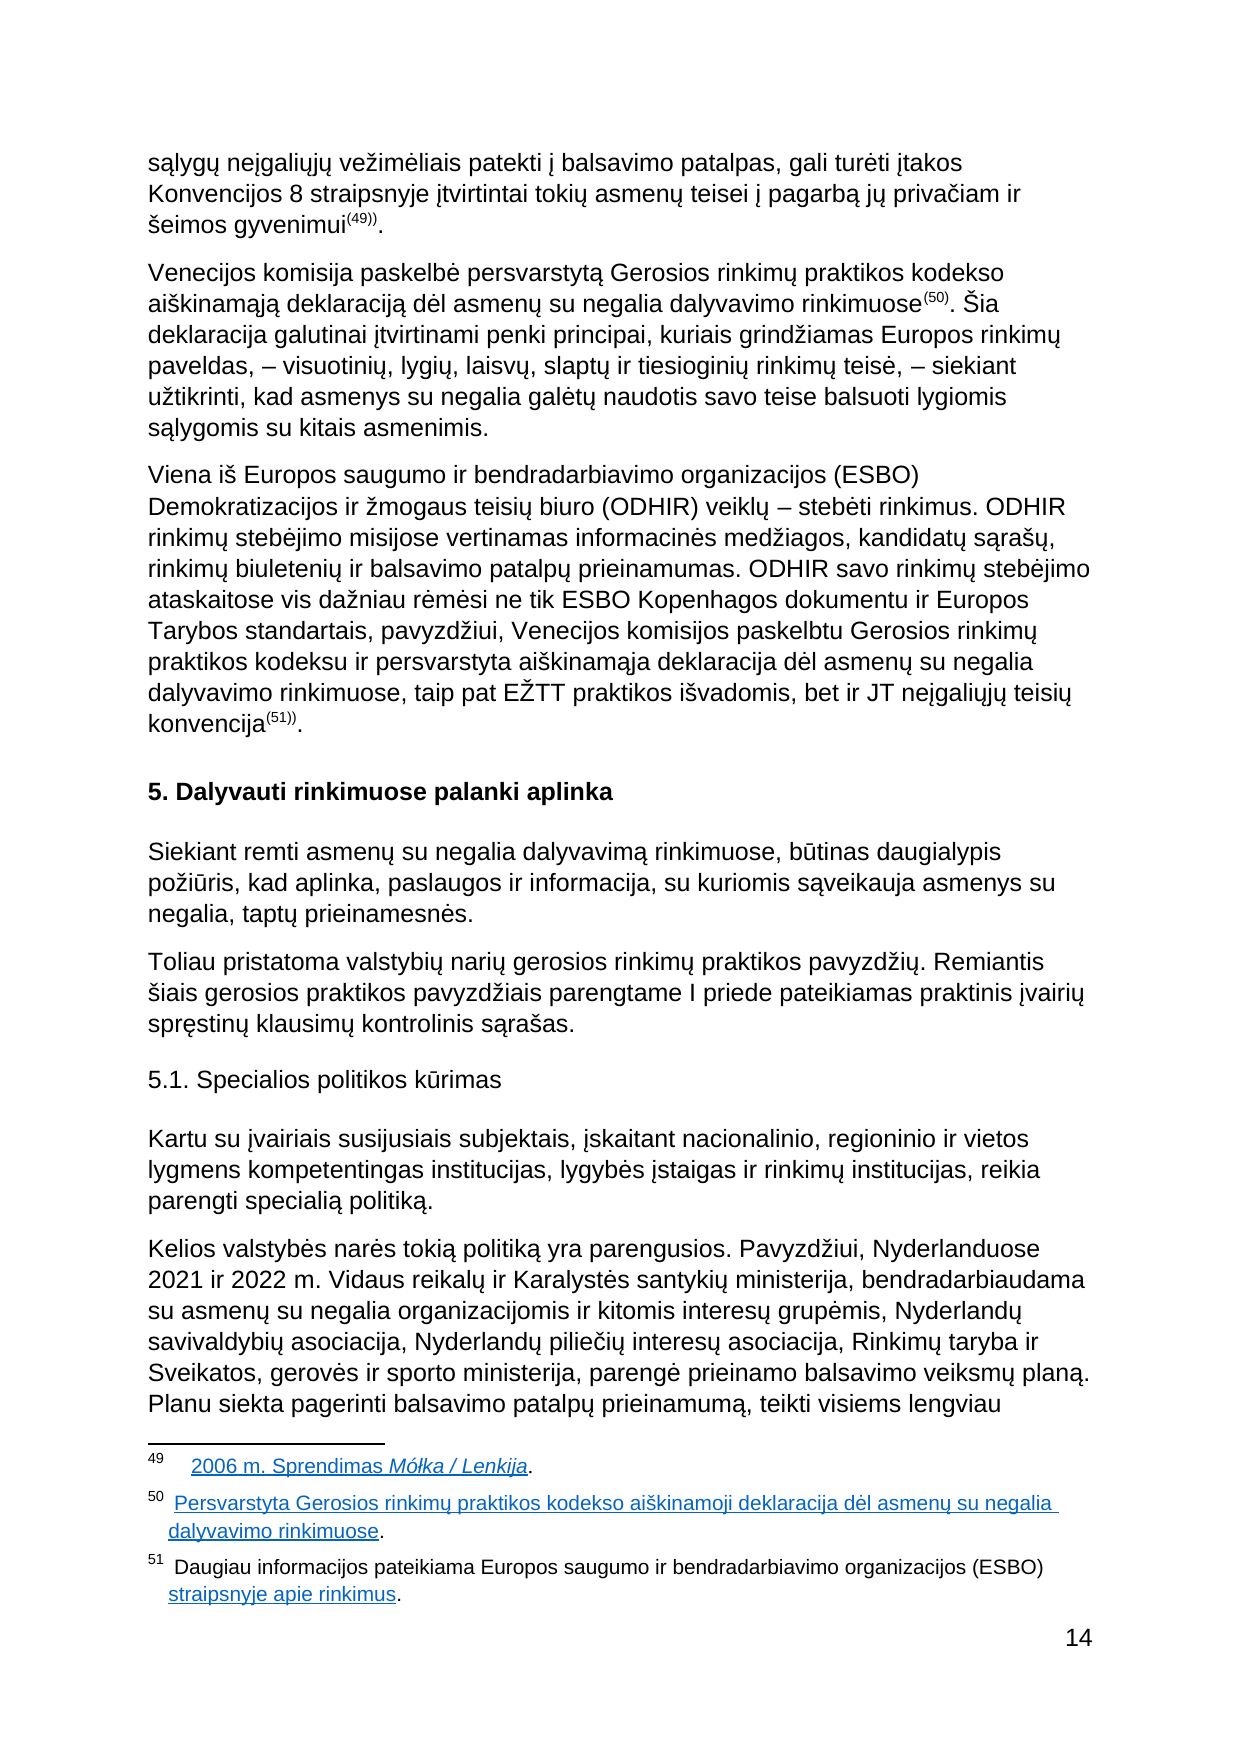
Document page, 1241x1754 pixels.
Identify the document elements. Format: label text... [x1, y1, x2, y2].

subtitle 5.1. Specialios politikos kūrimas [148, 1065, 1092, 1093]
subtitle 5. Dalyvauti rinkimuose palanki aplinka [148, 777, 1092, 806]
text Toliau pristatoma valstybių narių gerosios rinkimų praktikos pavyzdžių. Remiantis šiais gerosios praktikos pavyzdžiais parengtame I priede pateikiamas praktinis įvairių spręstinų klausimų kontrolinis sąrašas. [148, 947, 1092, 1037]
text Venecijos komisija paskelbė persvarstytą Gerosios rinkimų praktikos kodekso aiškinamąją deklaraciją dėl asmenų su negalia dalyvavimo rinkimuose(). Šia deklaracija galutinai įtvirtinami penki principai, kuriais grindžiamas Europos rinkimų paveldas, – visuotinių, lygių, laisvų, slaptų ir tiesioginių rinkimų teisė, – siekiant užtikrinti, kad asmenys su negalia galėtų naudotis savo teise balsuoti lygiomis sąlygomis su kitais asmenimis. [148, 257, 1092, 441]
text Siekiant remti asmenų su negalia dalyvavimą rinkimuose, būtinas daugialypis požiūris, kad aplinka, paslaugos ir informacija, su kuriomis sąveikauja asmenys su negalia, taptų prieinamesnės. [148, 837, 1092, 928]
text Kartu su įvairiais susijusiais subjektais, įskaitant nacionalinio, regioninio ir vietos lygmens kompetentingas institucijas, lygybės įstaigas ir rinkimų institucijas, reikia parengti specialią politiką. [148, 1124, 1092, 1215]
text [148, 1234, 1092, 1418]
text Viena iš Europos saugumo ir bendradarbiavimo organizacijos (ESBO) Demokratizacijos ir žmogaus teisių biuro (ODHIR) veiklų – stebėti rinkimus. ODHIR rinkimų stebėjimo misijose vertinamas informacinės medžiagos, kandidatų sąrašų, rinkimų biuletenių ir balsavimo patalpų prieinamumas. ODHIR savo rinkimų stebėjimo ataskaitose vis dažniau rėmėsi ne tik ESBO Kopenhagos dokumentu ir Europos Tarybos standartais, pavyzdžiui, Venecijos komisijos paskelbtu Gerosios rinkimų praktikos kodeksu ir persvarstyta aiškinamąja deklaracija dėl asmenų su negalia dalyvavimo rinkimuose, taip pat EŽTT praktikos išvadomis, bet ir JT neįgaliųjų teisių konvencija()). [148, 460, 1092, 737]
text Europos Žmogaus Teisių Teismas (EŽTT) keliose bylose nagrinėjo Europos žmogaus teisių konvencijos nuostatų dėl rinkimų suderinamumą su asmenų, kuriems nustatyta globa, balsavimo teisės atėmimu. Sprendime Alajos Kiss / Vengrija()) ir neseniai priimtame sprendime Anatoliy Marinov / Bulgarija()) EŽTT padarė išvadą, kad beatodairiškas balsavimo teisių panaikinimas neatlikus individualaus teisminio vertinimo ir remiantis tik psichikos negalia, dėl kurios būtina dalinė globa, negali būti laikomas suderinamu su teisėtais teisės balsuoti apribojimo pagrindais. Teismas nenustatė Konvencijos pažeidimo sprendimuose Strøbye ir Rosenlind / Danija()) ir Caamaño Valle / Ispanija()), nes globojamų asmenų balsavimo teisės atėmimas buvo pagrįstas išsamiu ir individualiu teisminiu vertinimu. EŽTT taip pat nustatė, kad negalima atmesti galimybės, jog tai, kad valdžios institucijos nesudaro tinkamų sąlygų neįgaliųjų vežimėliais patekti į balsavimo patalpas, gali turėti įtakos Konvencijos 8 straipsnyje įtvirtintai tokių asmenų teisei į pagarbą jų privačiam ir šeimos gyvenimui()). [148, 148, 1092, 238]
